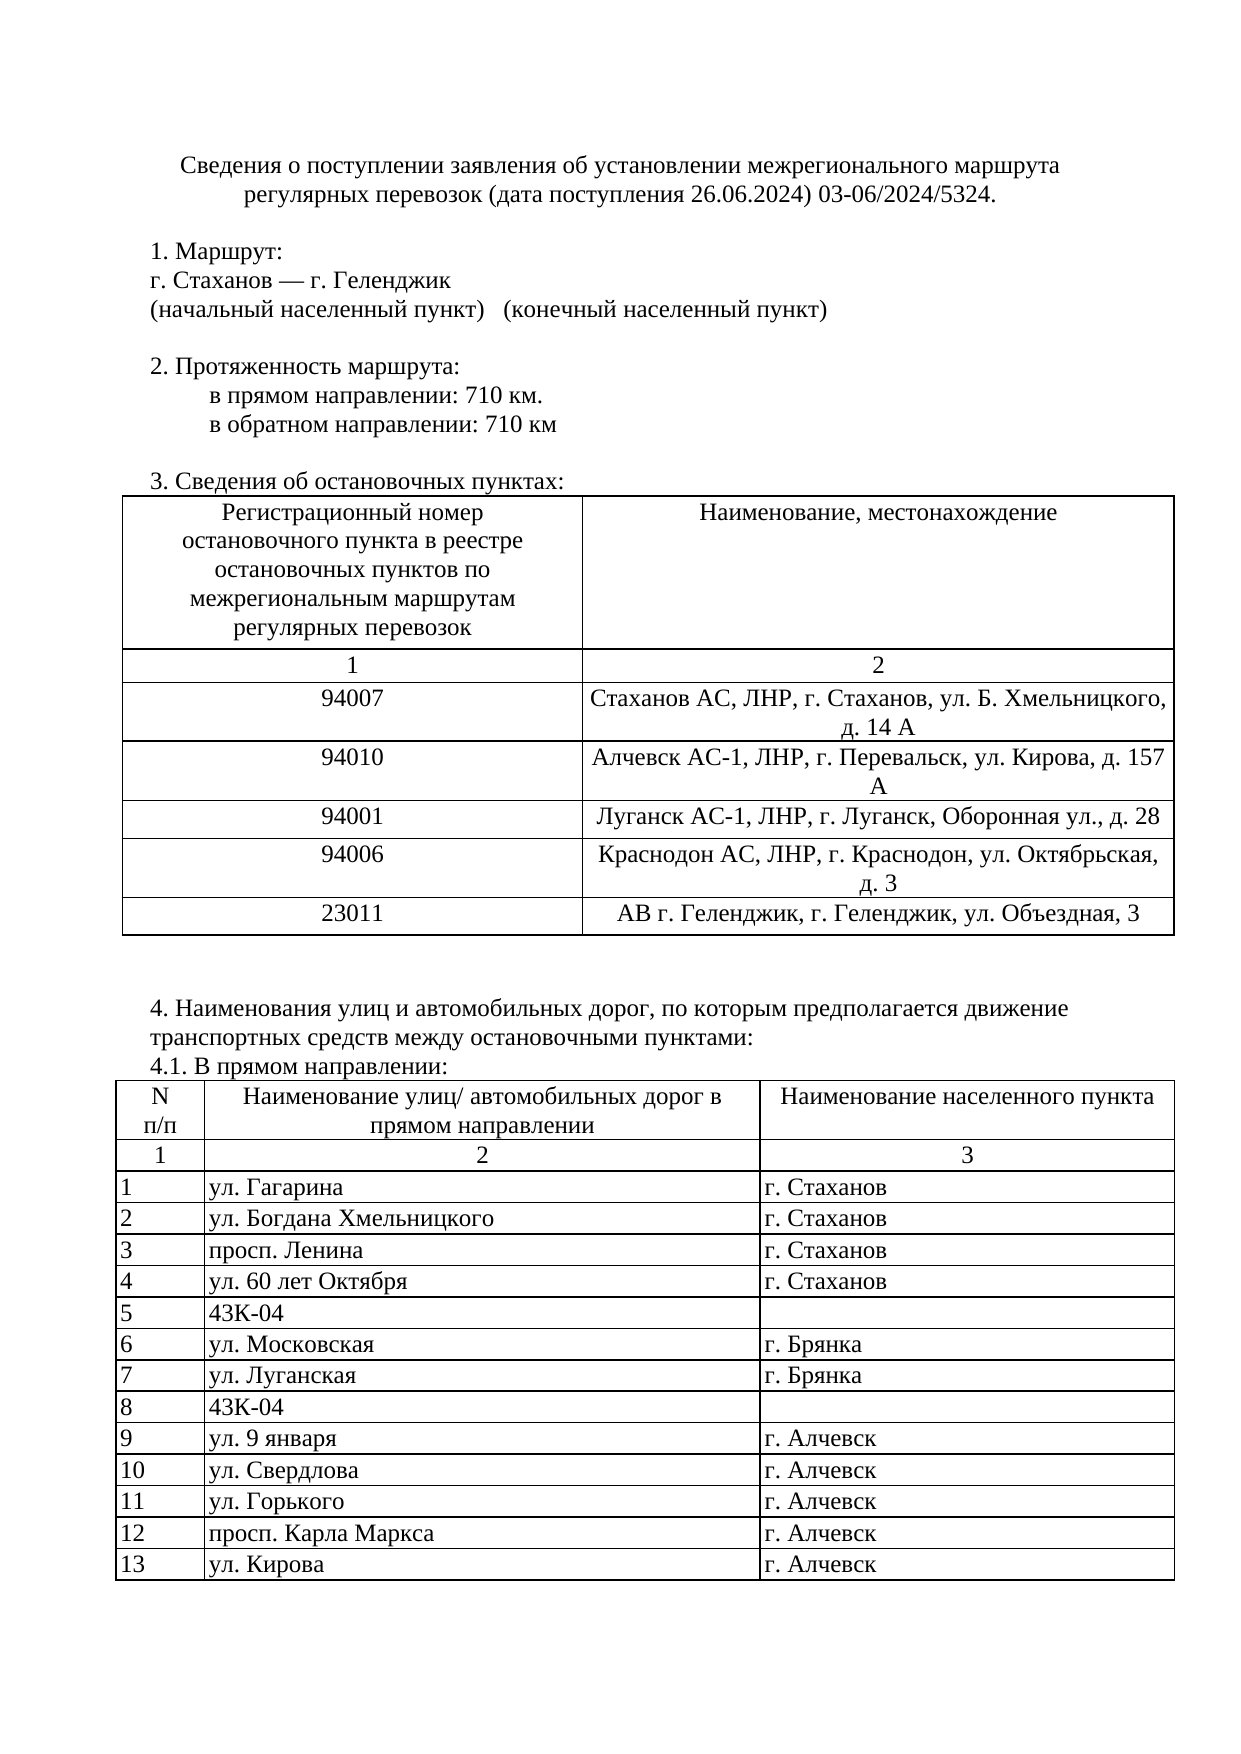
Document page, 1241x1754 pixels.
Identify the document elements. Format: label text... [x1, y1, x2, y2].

table_cell [761, 1298, 1174, 1327]
table_cell ул. Кирова [205, 1549, 759, 1579]
table_cell 4 [117, 1266, 204, 1296]
table_cell просп. Ленина [205, 1235, 759, 1264]
table_cell 1 [123, 650, 582, 681]
table_cell Краснодон АС, ЛНР, г. Краснодон, ул. Октябрьская, д. 3 [583, 839, 1173, 896]
table_cell Луганск АС-1, ЛНР, г. Луганск, Оборонная ул., д. 28 [583, 801, 1173, 837]
text 3. Сведения об остановочных пунктах: [150, 466, 1090, 495]
text 4. Наименования улиц и автомобильных дорог, по которым предполагается движение транспортных средств между остановочными пунктами: [150, 993, 1090, 1051]
table_cell [761, 1392, 1174, 1422]
table_cell г. Алчевск [761, 1549, 1174, 1579]
table_cell 3 [117, 1235, 204, 1264]
table_cell 94006 [123, 839, 582, 896]
table_cell ул. 9 января [205, 1423, 759, 1453]
table_cell 9 [117, 1423, 204, 1453]
table_cell г. Алчевск [761, 1423, 1174, 1453]
table_cell 12 [117, 1518, 204, 1548]
table_cell 2 [117, 1203, 204, 1233]
table_cell 8 [117, 1392, 204, 1422]
table_cell ул. Луганская [205, 1361, 759, 1390]
table_cell 43К-04 [205, 1392, 759, 1422]
table_cell 11 [117, 1486, 204, 1516]
table_cell Алчевск АС-1, ЛНР, г. Перевальск, ул. Кирова, д. 157 А [583, 742, 1173, 799]
table_cell АВ г. Геленджик, г. Геленджик, ул. Объездная, 3 [583, 898, 1173, 934]
table_cell г. Стаханов [761, 1266, 1174, 1296]
table_cell г. Стаханов [761, 1203, 1174, 1233]
table_cell г. Стаханов [761, 1172, 1174, 1202]
table_cell ул. Свердлова [205, 1455, 759, 1485]
table_cell г. Стаханов [761, 1235, 1174, 1264]
table_cell 94010 [123, 742, 582, 799]
table_cell 3 [761, 1140, 1174, 1170]
table_cell ул. 60 лет Октября [205, 1266, 759, 1296]
table_cell Стаханов АС, ЛНР, г. Стаханов, ул. Б. Хмельницкого, д. 14 А [583, 683, 1173, 740]
text 1. Маршрут: [150, 236, 1090, 265]
table_cell ул. Горького [205, 1486, 759, 1516]
table_cell просп. Карла Маркса [205, 1518, 759, 1548]
table_cell 94007 [123, 683, 582, 740]
text Сведения о поступлении заявления об установлении межрегионального маршрута регулярных перевозок (дата поступления 26.06.2024) 03-06/2024/5324. [150, 150, 1090, 207]
table_cell 1 [117, 1172, 204, 1202]
table_cell 1 [117, 1140, 204, 1170]
text 2. Протяженность маршрута: [150, 351, 1090, 380]
table_cell г. Алчевск [761, 1518, 1174, 1548]
table_cell г. Алчевск [761, 1455, 1174, 1485]
table_cell 7 [117, 1361, 204, 1390]
table_cell ул. Богдана Хмельницкого [205, 1203, 759, 1233]
table_header Наименование улиц/ автомобильных дорог в прямом направлении [205, 1081, 759, 1139]
text 4.1. В прямом направлении: [150, 1051, 1090, 1080]
table_cell 5 [117, 1298, 204, 1327]
table_cell г. Брянка [761, 1329, 1174, 1359]
table_cell 23011 [123, 898, 582, 934]
table_cell 2 [205, 1140, 759, 1170]
text в прямом направлении: 710 км. [150, 380, 1090, 409]
table_cell 2 [583, 650, 1173, 681]
table_cell 13 [117, 1549, 204, 1579]
text г. Стаханов — г. Геленджик [150, 265, 1090, 294]
text (начальный населенный пункт) (конечный населенный пункт) [150, 294, 1090, 322]
table_header N п/п [117, 1081, 204, 1139]
table_cell 6 [117, 1329, 204, 1359]
table_header Регистрационный номер остановочного пункта в реестре остановочных пунктов по межрегиональным маршрутам регулярных перевозок [123, 497, 582, 648]
table_header Наименование, местонахождение [583, 497, 1173, 648]
table_cell 43К-04 [205, 1298, 759, 1327]
table_cell 94001 [123, 801, 582, 837]
table_header Наименование населенного пункта [761, 1081, 1174, 1139]
table_cell ул. Московская [205, 1329, 759, 1359]
text в обратном направлении: 710 км [150, 409, 1090, 437]
table_cell г. Брянка [761, 1361, 1174, 1390]
table_cell 10 [117, 1455, 204, 1485]
table_cell ул. Гагарина [205, 1172, 759, 1202]
table_cell г. Алчевск [761, 1486, 1174, 1516]
